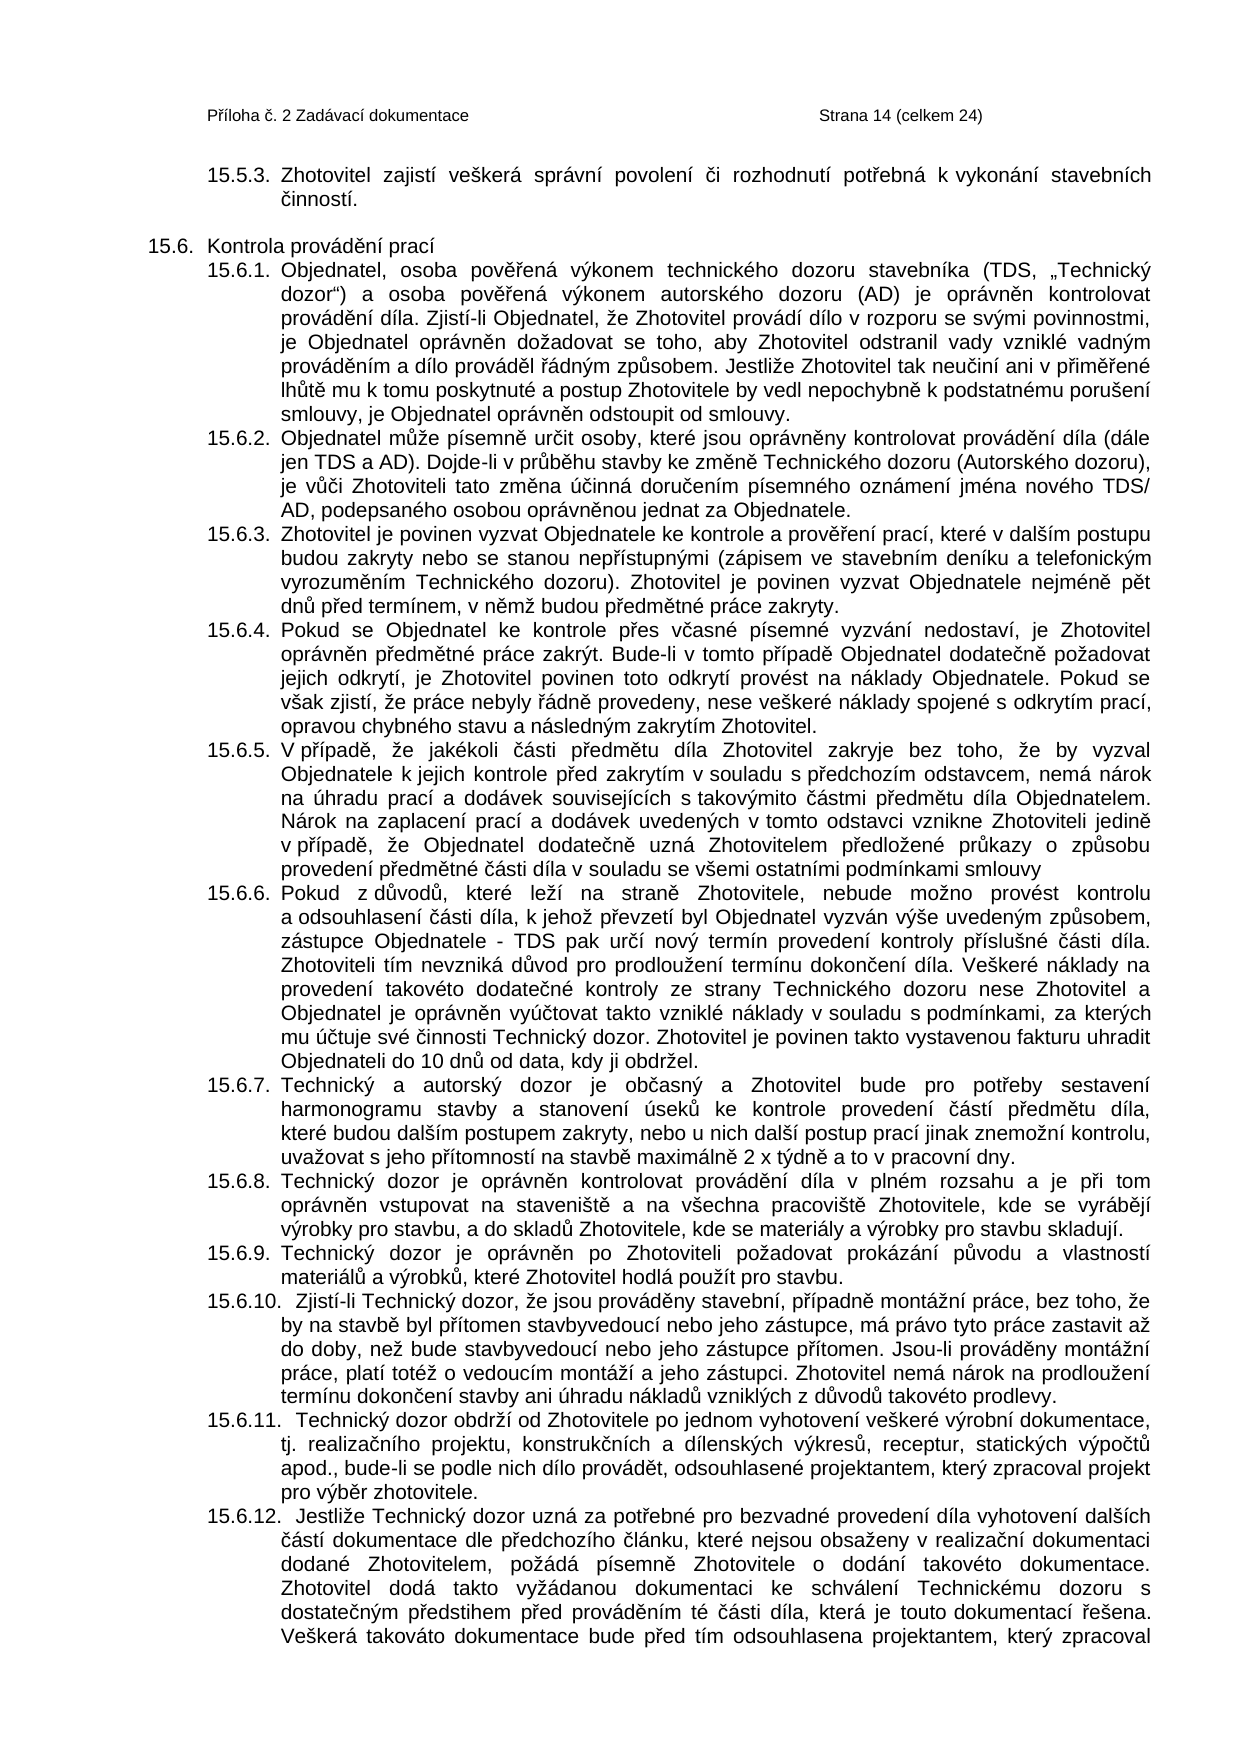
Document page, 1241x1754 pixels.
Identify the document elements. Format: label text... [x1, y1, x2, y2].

list Pokud se Objednatel ke kontrole přes včasné písemné vyzvání nedostaví, je Zhotovitel oprávněn předmětné práce zakrýt. Bude-li v tomto případě Objednatel dodatečně požadovat jejich odkrytí, je Zhotovitel povinen toto odkrytí provést na náklady Objednatele. Pokud se však zjistí, že práce nebyly řádně provedeny, nese veškeré náklady spojené s odkrytím prací, opravou chybného stavu a následným zakrytím Zhotovitel. [207, 618, 1152, 737]
list Zhotovitel zajistí veškerá správní povolení či rozhodnutí potřebná k vykonání stavebních činností. [207, 162, 1152, 210]
list Zhotovitel je povinen vyzvat Objednatele ke kontrole a prověření prací, které v dalším postupu budou zakryty nebo se stanou nepřístupnými (zápisem ve stavebním deníku a telefonickým vyrozuměním Technického dozoru). Zhotovitel je povinen vyzvat Objednatele nejméně pět dnů před termínem, v němž budou předmětné práce zakryty. [207, 522, 1152, 618]
list Pokud z důvodů, které leží na straně Zhotovitele, nebude možno provést kontrolu a odsouhlasení části díla, k jehož převzetí byl Objednatel vyzván výše uvedeným způsobem, zástupce Objednatele - TDS pak určí nový termín provedení kontroly příslušné části díla. Zhotoviteli tím nevzniká důvod pro prodloužení termínu dokončení díla. Veškeré náklady na provedení takovéto dodatečné kontroly ze strany Technického dozoru nese Zhotovitel a Objednatel je oprávněn vyúčtovat takto vzniklé náklady v souladu s podmínkami, za kterých mu účtuje své činnosti Technický dozor. Zhotovitel je povinen takto vystavenou fakturu uhradit Objednateli do 10 dnů od data, kdy ji obdržel. [207, 881, 1152, 1073]
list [207, 1504, 1152, 1648]
list V případě, že jakékoli části předmětu díla Zhotovitel zakryje bez toho, že by vyzval Objednatele k jejich kontrole před zakrytím v souladu s předchozím odstavcem, nemá nárok na úhradu prací a dodávek souvisejících s takovýmito částmi předmětu díla Objednatelem. Nárok na zaplacení prací a dodávek uvedených v tomto odstavci vznikne Zhotoviteli jedině v případě, že Objednatel dodatečně uzná Zhotovitelem předložené průkazy o způsobu provedení předmětné části díla v souladu se všemi ostatními podmínkami smlouvy [207, 737, 1152, 881]
list Kontrola provádění prací [148, 234, 1152, 258]
list Zjistí-li Technický dozor, že jsou prováděny stavební, případně montážní práce, bez toho, že by na stavbě byl přítomen stavbyvedoucí nebo jeho zástupce, má právo tyto práce zastavit až do doby, než bude stavbyvedoucí nebo jeho zástupce přítomen. Jsou-li prováděny montážní práce, platí totéž o vedoucím montáží a jeho zástupci. Zhotovitel nemá nárok na prodloužení termínu dokončení stavby ani úhradu nákladů vzniklých z důvodů takovéto prodlevy. [207, 1288, 1152, 1408]
list Technický dozor obdrží od Zhotovitele po jednom vyhotovení veškeré výrobní dokumentace, tj. realizačního projektu, konstrukčních a dílenských výkresů, receptur, statických výpočtů apod., bude-li se podle nich dílo provádět, odsouhlasené projektantem, který zpracoval projekt pro výběr zhotovitele. [207, 1408, 1152, 1504]
list Technický dozor je oprávněn kontrolovat provádění díla v plném rozsahu a je při tom oprávněn vstupovat na staveniště a na všechna pracoviště Zhotovitele, kde se vyrábějí výrobky pro stavbu, a do skladů Zhotovitele, kde se materiály a výrobky pro stavbu skladují. [207, 1169, 1152, 1241]
list Objednatel může písemně určit osoby, které jsou oprávněny kontrolovat provádění díla (dále jen TDS a AD). Dojde-li v průběhu stavby ke změně Technického dozoru (Autorského dozoru), je vůči Zhotoviteli tato změna účinná doručením písemného oznámení jména nového TDS/ AD, podepsaného osobou oprávněnou jednat za Objednatele. [207, 426, 1152, 522]
list Objednatel, osoba pověřená výkonem technického dozoru stavebníka (TDS, „Technický dozor“) a osoba pověřená výkonem autorského dozoru (AD) je oprávněn kontrolovat provádění díla. Zjistí-li Objednatel, že Zhotovitel provádí dílo v rozporu se svými povinnostmi, je Objednatel oprávněn dožadovat se toho, aby Zhotovitel odstranil vady vzniklé vadným prováděním a dílo prováděl řádným způsobem. Jestliže Zhotovitel tak neučiní ani v přiměřené lhůtě mu k tomu poskytnuté a postup Zhotovitele by vedl nepochybně k podstatnému porušení smlouvy, je Objednatel oprávněn odstoupit od smlouvy. [207, 258, 1152, 426]
list Technický a autorský dozor je občasný a Zhotovitel bude pro potřeby sestavení harmonogramu stavby a stanovení úseků ke kontrole provedení částí předmětu díla, které budou dalším postupem zakryty, nebo u nich další postup prací jinak znemožní kontrolu, uvažovat s jeho přítomností na stavbě maximálně 2 x týdně a to v pracovní dny. [207, 1073, 1152, 1169]
list Technický dozor je oprávněn po Zhotoviteli požadovat prokázání původu a vlastností materiálů a výrobků, které Zhotovitel hodlá použít pro stavbu. [207, 1241, 1152, 1288]
